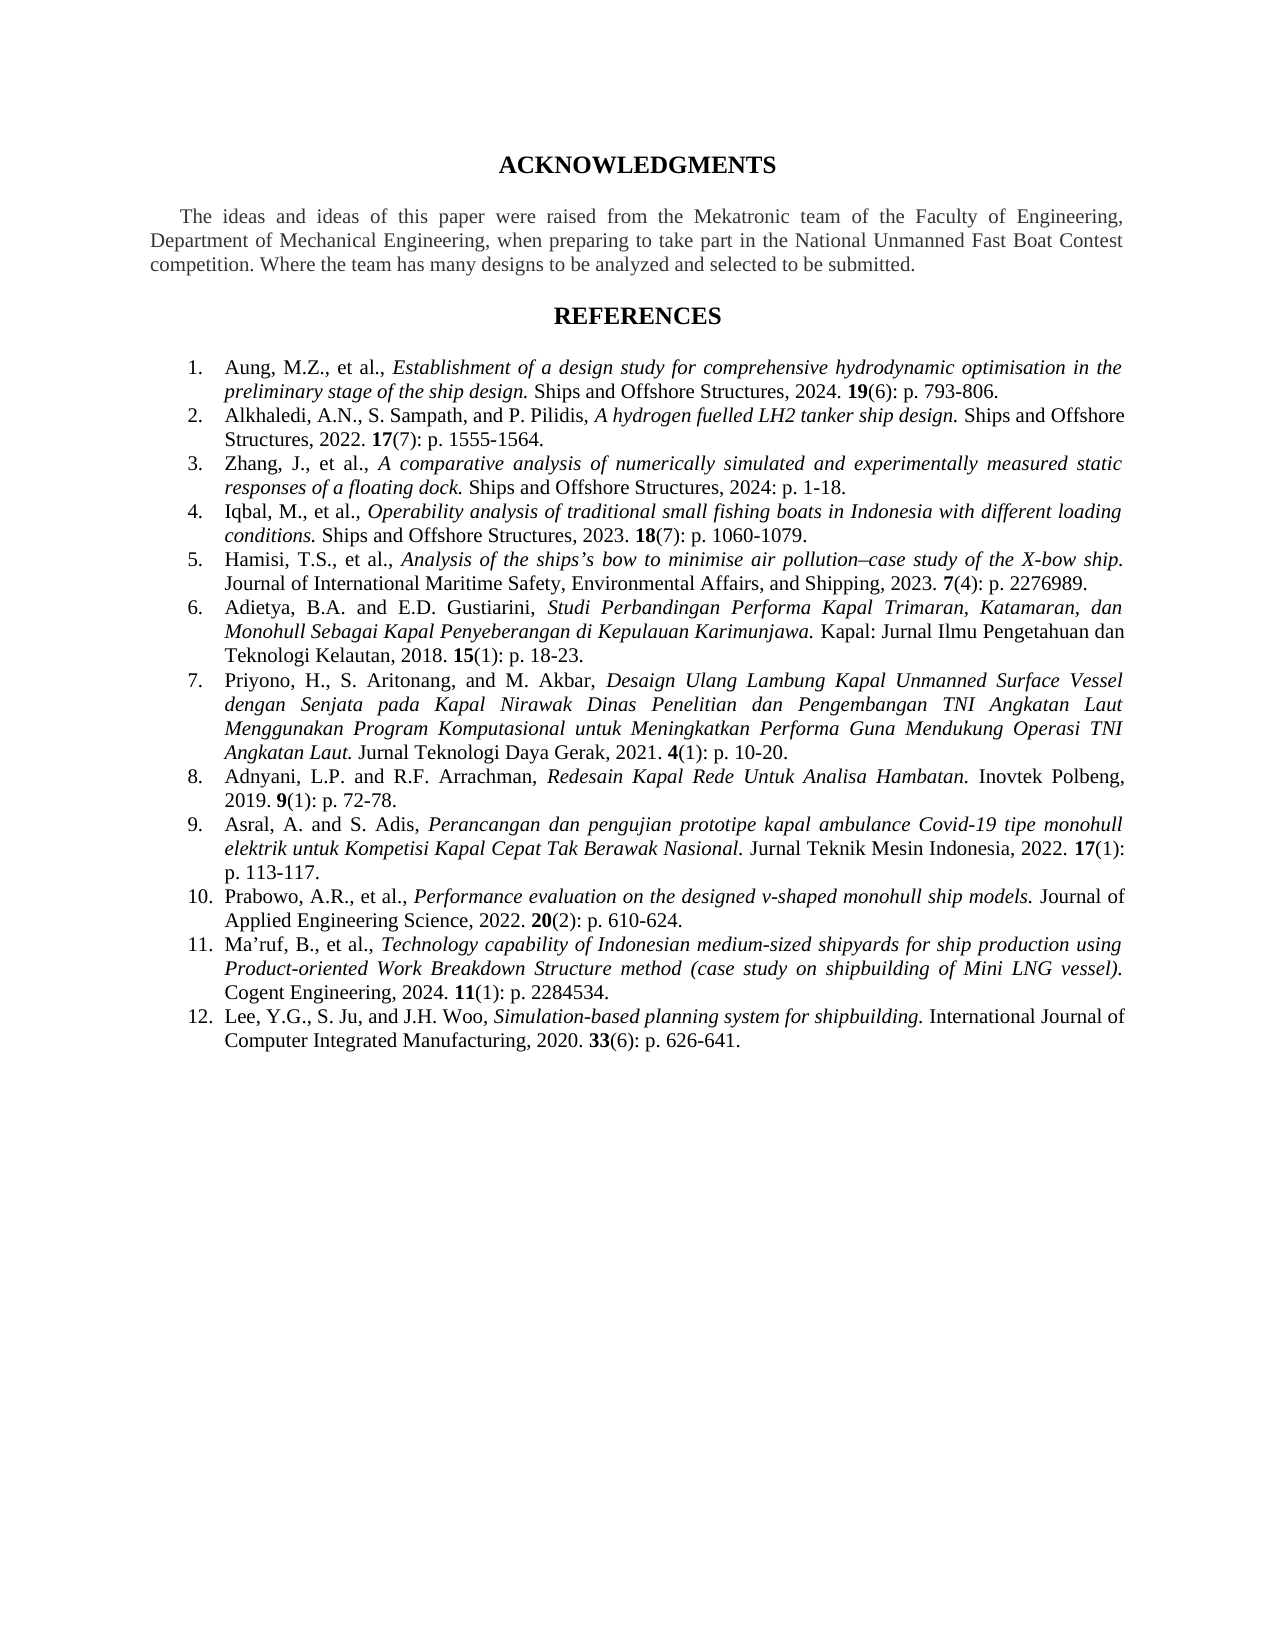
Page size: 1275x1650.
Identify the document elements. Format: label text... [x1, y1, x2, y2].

text 2. Alkhaledi, A.N., S. Sampath, and P. Pilidis, A hydrogen fuelled LH2 tanker ship design. Ships and Offshore Structures, 2022. 17(7): p. 1555-1564. [187, 403, 1125, 451]
text 12. Lee, Y.G., S. Ju, and J.H. Woo, Simulation-based planning system for shipbuilding. International Journal of Computer Integrated Manufacturing, 2020. 33(6): p. 626-641. [187, 1004, 1125, 1052]
text The ideas and ideas of this paper were raised from the Mekatronic team of the Faculty of Engineering, Department of Mechanical Engineering, when preparing to take part in the National Unmanned Fast Boat Contest competition. Where the team has many designs to be analyzed and selected to be submitted. [150, 204, 1125, 276]
text 11. Ma’ruf, B., et al., Technology capability of Indonesian medium-sized shipyards for ship production using Product-oriented Work Breakdown Structure method (case study on shipbuilding of Mini LNG vessel). Cogent Engineering, 2024. 11(1): p. 2284534. [187, 932, 1125, 1004]
text 7. Priyono, H., S. Aritonang, and M. Akbar, Desaign Ulang Lambung Kapal Unmanned Surface Vessel dengan Senjata pada Kapal Nirawak Dinas Penelitian dan Pengembangan TNI Angkatan Laut Menggunakan Program Komputasional untuk Meningkatkan Performa Guna Mendukung Operasi TNI Angkatan Laut. Jurnal Teknologi Daya Gerak, 2021. 4(1): p. 10-20. [187, 667, 1125, 764]
text 9. Asral, A. and S. Adis, Perancangan dan pengujian prototipe kapal ambulance Covid-19 tipe monohull elektrik untuk Kompetisi Kapal Cepat Tak Berawak Nasional. Jurnal Teknik Mesin Indonesia, 2022. 17(1): p. 113-117. [187, 812, 1125, 884]
text 3. Zhang, J., et al., A comparative analysis of numerically simulated and experimentally measured static responses of a floating dock. Ships and Offshore Structures, 2024: p. 1-18. [187, 451, 1125, 499]
text 8. Adnyani, L.P. and R.F. Arrachman, Redesain Kapal Rede Untuk Analisa Hambatan. Inovtek Polbeng, 2019. 9(1): p. 72-78. [187, 764, 1125, 812]
text 1. Aung, M.Z., et al., Establishment of a design study for comprehensive hydrodynamic optimisation in the preliminary stage of the ship design. Ships and Offshore Structures, 2024. 19(6): p. 793-806. [187, 355, 1125, 403]
text 5. Hamisi, T.S., et al., Analysis of the ships’s bow to minimise air pollution–case study of the X-bow ship. Journal of International Maritime Safety, Environmental Affairs, and Shipping, 2023. 7(4): p. 2276989. [187, 547, 1125, 595]
subtitle Acknowledgments [150, 150, 1125, 179]
text 6. Adietya, B.A. and E.D. Gustiarini, Studi Perbandingan Performa Kapal Trimaran, Katamaran, dan Monohull Sebagai Kapal Penyeberangan di Kepulauan Karimunjawa. Kapal: Jurnal Ilmu Pengetahuan dan Teknologi Kelautan, 2018. 15(1): p. 18-23. [187, 595, 1125, 667]
text 10. Prabowo, A.R., et al., Performance evaluation on the designed v-shaped monohull ship models. Journal of Applied Engineering Science, 2022. 20(2): p. 610-624. [187, 884, 1125, 932]
text 4. Iqbal, M., et al., Operability analysis of traditional small fishing boats in Indonesia with different loading conditions. Ships and Offshore Structures, 2023. 18(7): p. 1060-1079. [187, 499, 1125, 547]
subtitle References [150, 301, 1125, 330]
